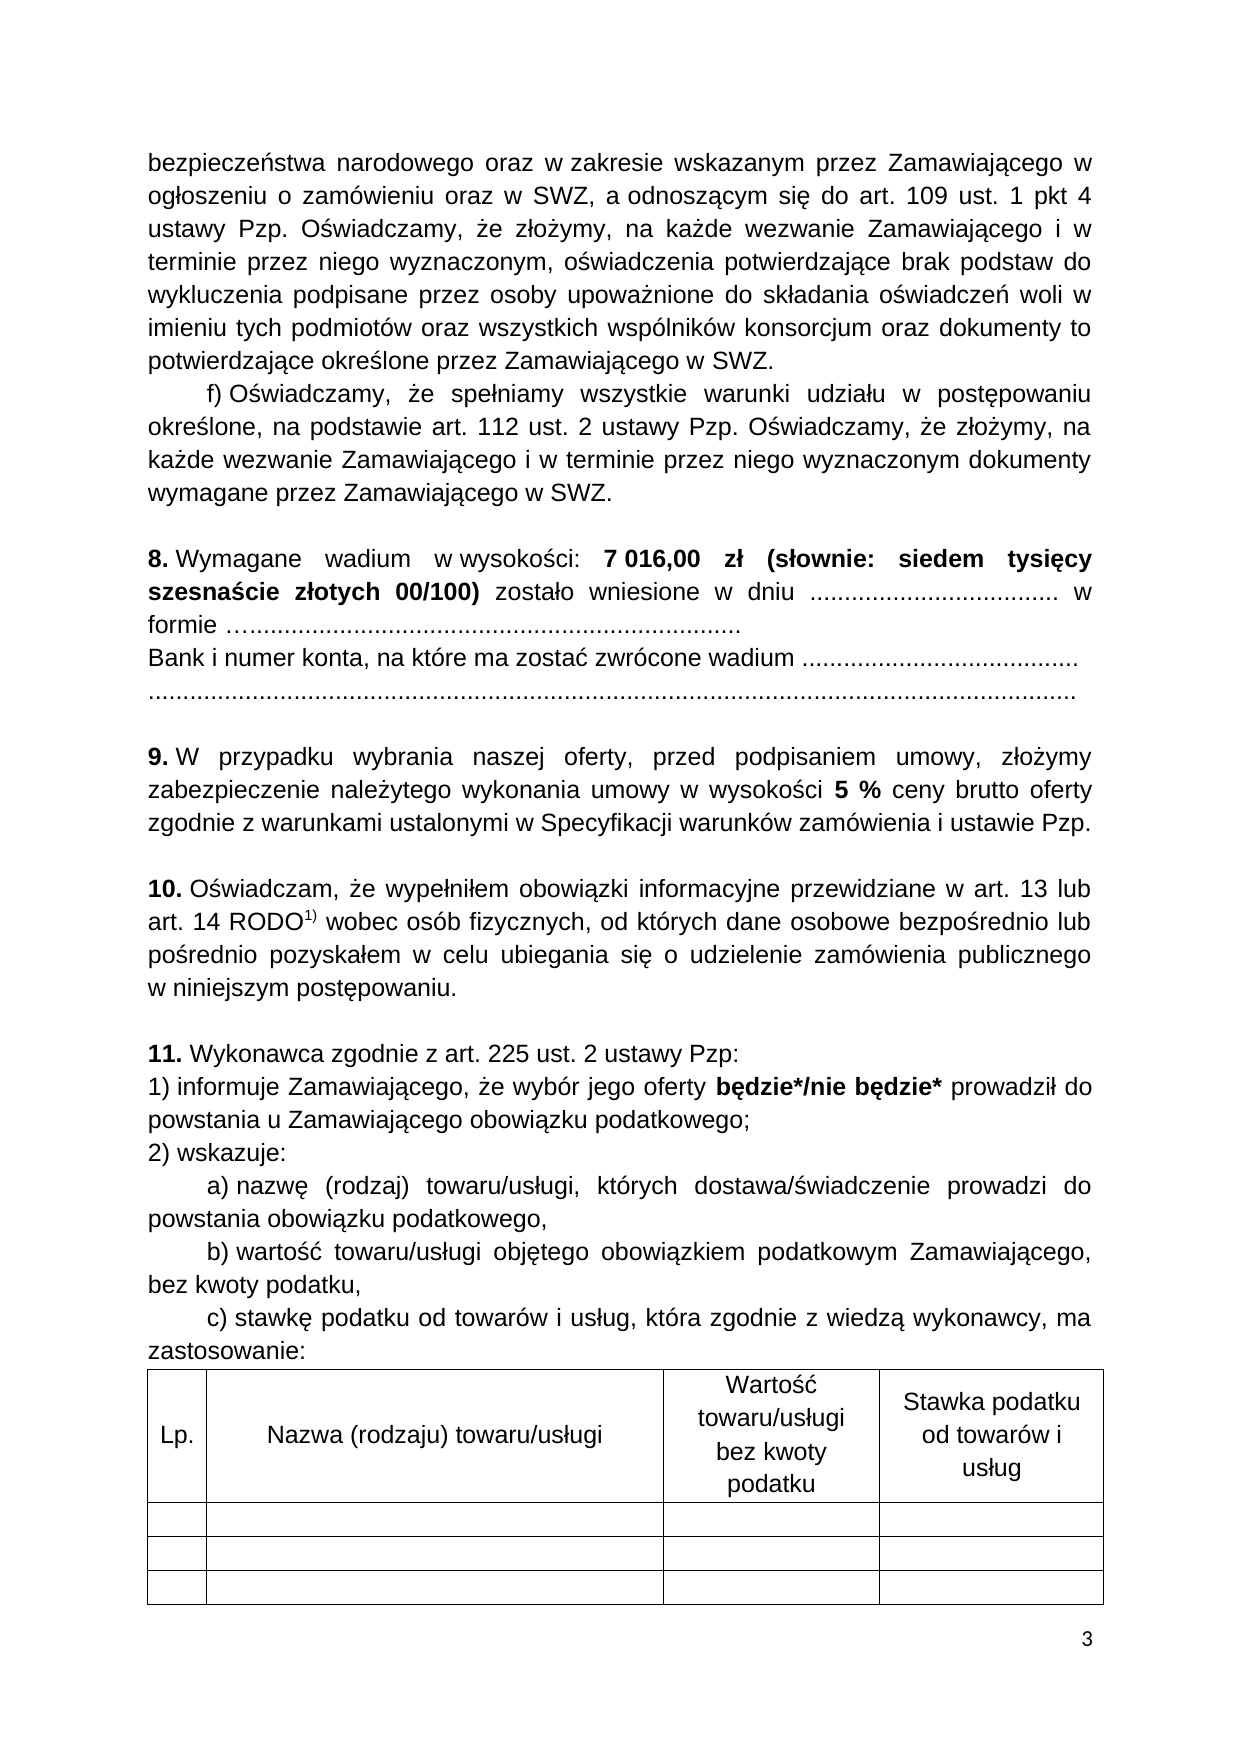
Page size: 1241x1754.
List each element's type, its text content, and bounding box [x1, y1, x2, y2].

text 8. Wymagane wadium w wysokości: 7 016,00 zł (słownie: siedem tysięcy szesnaście złotych 00/100) zostało wniesione w dniu .................................... w formie …....................................................................... [148, 544, 1093, 639]
table_header Lp. [148, 1370, 206, 1502]
table_cell [880, 1571, 1103, 1604]
table_cell [148, 1537, 206, 1570]
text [148, 148, 1093, 374]
text 2) wskazuje: [148, 1138, 1093, 1167]
text ...................................................................................................................................... [148, 676, 1093, 705]
table_header Nazwa (rodzaju) towaru/usługi [207, 1370, 663, 1502]
table_cell [148, 1503, 206, 1536]
table_cell [880, 1537, 1103, 1570]
table_cell [880, 1503, 1103, 1536]
text 11. Wykonawca zgodnie z art. 225 ust. 2 ustawy Pzp: [148, 1039, 1093, 1068]
table_cell [664, 1537, 879, 1570]
table_cell [664, 1503, 879, 1536]
text 1) informuje Zamawiającego, że wybór jego oferty będzie*/nie będzie* prowadził do powstania u Zamawiającego obowiązku podatkowego; [148, 1072, 1093, 1134]
text c) stawkę podatku od towarów i usług, która zgodnie z wiedzą wykonawcy, ma zastosowanie: [148, 1303, 1093, 1365]
table_header Stawka podatku od towarów i usług [880, 1370, 1103, 1502]
table_cell [207, 1571, 663, 1604]
text 10. Oświadczam, że wypełniłem obowiązki informacyjne przewidziane w art. 13 lub art. 14 RODO1) wobec osób fizycznych, od których dane osobowe bezpośrednio lub pośrednio pozyskałem w celu ubiegania się o udzielenie zamówienia publicznego w niniejszym postępowaniu. [148, 874, 1093, 1002]
table_cell [207, 1503, 663, 1536]
table_cell [148, 1571, 206, 1604]
table_cell [664, 1571, 879, 1604]
table_cell [207, 1537, 663, 1570]
text b) wartość towaru/usługi objętego obowiązkiem podatkowym Zamawiającego, bez kwoty podatku, [148, 1237, 1093, 1299]
text a) nazwę (rodzaj) towaru/usługi, których dostawa/świadczenie prowadzi do powstania obowiązku podatkowego, [148, 1171, 1093, 1233]
text f) Oświadczamy, że spełniamy wszystkie warunki udziału w postępowaniu określone, na podstawie art. 112 ust. 2 ustawy Pzp. Oświadczamy, że złożymy, na każde wezwanie Zamawiającego i w terminie przez niego wyznaczonym dokumenty wymagane przez Zamawiającego w SWZ. [148, 379, 1093, 507]
text 9. W przypadku wybrania naszej oferty, przed podpisaniem umowy, złożymy zabezpieczenie należytego wykonania umowy w wysokości 5 % ceny brutto oferty zgodnie z warunkami ustalonymi w Specyfikacji warunków zamówienia i ustawie Pzp. [148, 742, 1093, 837]
table_header Wartość towaru/usługi bez kwoty podatku [664, 1370, 879, 1502]
text Bank i numer konta, na które ma zostać zwrócone wadium ........................................ [148, 643, 1093, 672]
